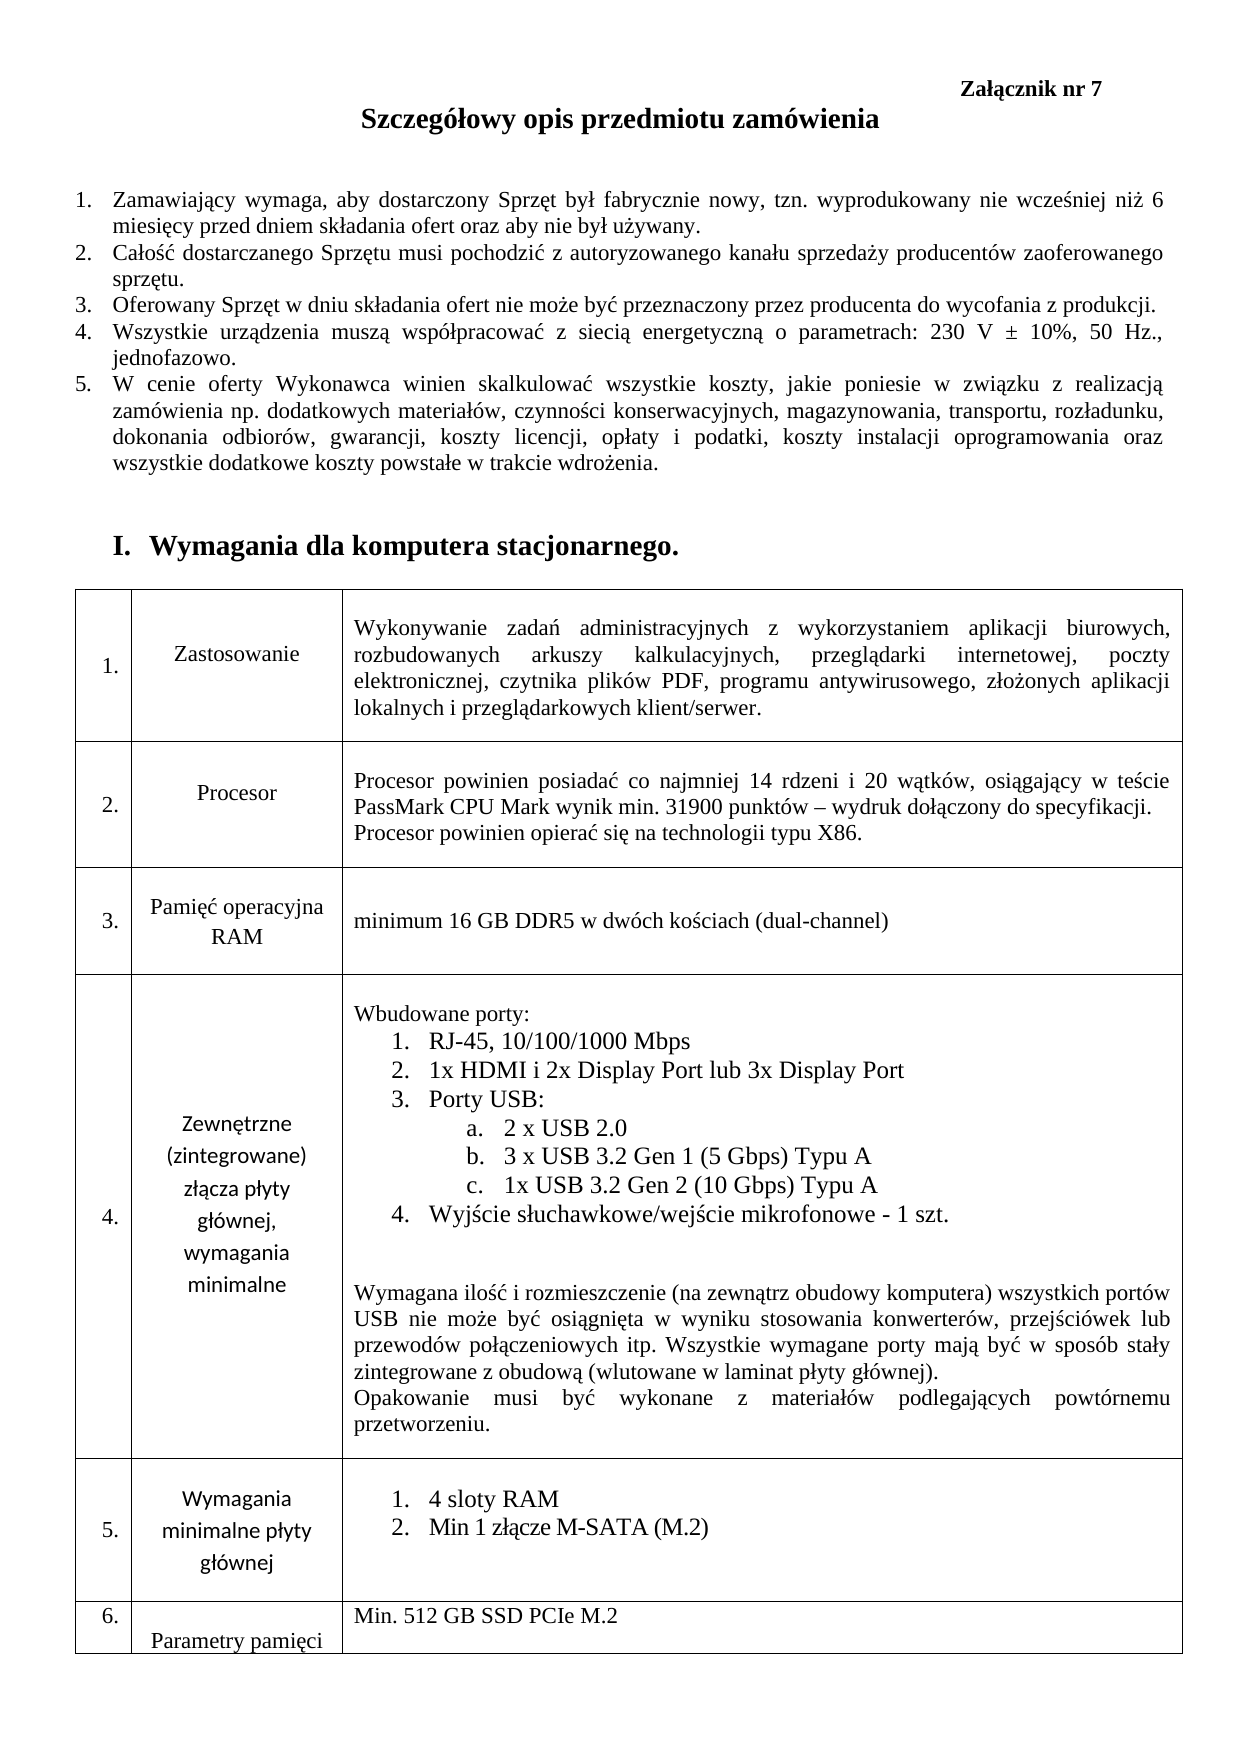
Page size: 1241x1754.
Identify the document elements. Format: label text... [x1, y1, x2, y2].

subtitle Załącznik nr 7 [75, 75, 1165, 101]
table_cell Wbudowane porty: RJ-45, 10/100/1000 Mbps 1x HDMI i 2x Display Port lub 3x Display Port Porty USB: 2 x USB 2.0 3 x USB 3.2 Gen 1 (5 Gbps) Typu A 1x USB 3.2 Gen 2 (10 Gbps) Typu A Wyjście słuchawkowe/wejście mikrofonowe - 1 szt. Wymagana ilość i rozmieszczenie (na zewnątrz obudowy komputera) wszystkich portów USB nie może być osiągnięta w wyniku stosowania konwerterów, przejściówek lub przewodów połączeniowych itp. Wszystkie wymagane porty mają być w sposób stały zintegrowane z obudową (wlutowane w laminat płyty głównej). Opakowanie musi być wykonane z materiałów podlegających powtórnemu przetworzeniu. [343, 975, 1182, 1458]
table_cell Zewnętrzne (zintegrowane) złącza płyty głównej, wymagania minimalne [132, 975, 342, 1458]
table_cell 4 sloty RAM Min 1 złącze M-SATA (M.2) [343, 1459, 1182, 1601]
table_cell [132, 1602, 342, 1653]
table_cell [76, 1602, 131, 1653]
list W cenie oferty Wykonawca winien skalkulować wszystkie koszty, jakie poniesie w związku z realizacją zamówienia np. dodatkowych materiałów, czynności konserwacyjnych, magazynowania, transportu, rozładunku, dokonania odbiorów, gwarancji, koszty licencji, opłaty i podatki, koszty instalacji oprogramowania oraz wszystkie dodatkowe koszty powstałe w trakcie wdrożenia. [75, 370, 1165, 476]
table_cell [76, 1459, 131, 1601]
table_cell Wymagania minimalne płyty głównej [132, 1459, 342, 1601]
table_cell [76, 742, 131, 867]
table_cell minimum 16 GB DDR5 w dwóch kościach (dual-channel) [343, 868, 1182, 974]
list Wszystkie urządzenia muszą współpracować z siecią energetyczną o parametrach: 230 V ± 10%, 50 Hz., jednofazowo. [75, 318, 1165, 370]
subtitle Szczegółowy opis przedmiotu zamówienia [75, 101, 1165, 135]
subtitle Wymagania dla komputera stacjonarnego. [112, 528, 1165, 562]
table_header Wykonywanie zadań administracyjnych z wykorzystaniem aplikacji biurowych, rozbudowanych arkuszy kalkulacyjnych, przeglądarki internetowej, poczty elektronicznej, czytnika plików PDF, programu antywirusowego, złożonych aplikacji lokalnych i przeglądarkowych klient/serwer. [343, 590, 1182, 741]
table_cell [76, 975, 131, 1458]
table_header Zastosowanie [132, 590, 342, 741]
table_header [76, 590, 131, 741]
table_cell [76, 868, 131, 974]
table_cell Procesor [132, 742, 342, 867]
table_cell Pamięć operacyjna RAM [132, 868, 342, 974]
list Oferowany Sprzęt w dniu składania ofert nie może być przeznaczony przez producenta do wycofania z produkcji. [75, 291, 1165, 318]
list Całość dostarczanego Sprzętu musi pochodzić z autoryzowanego kanału sprzedaży producentów zaoferowanego sprzętu. [75, 239, 1165, 291]
table_cell Procesor powinien posiadać co najmniej 14 rdzeni i 20 wątków, osiągający w teście PassMark CPU Mark wynik min. 31900 punktów – wydruk dołączony do specyfikacji. Procesor powinien opierać się na technologii typu X86. [343, 742, 1182, 867]
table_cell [343, 1602, 1182, 1653]
list Zamawiający wymaga, aby dostarczony Sprzęt był fabrycznie nowy, tzn. wyprodukowany nie wcześniej niż 6 miesięcy przed dniem składania ofert oraz aby nie był używany. [75, 186, 1165, 239]
